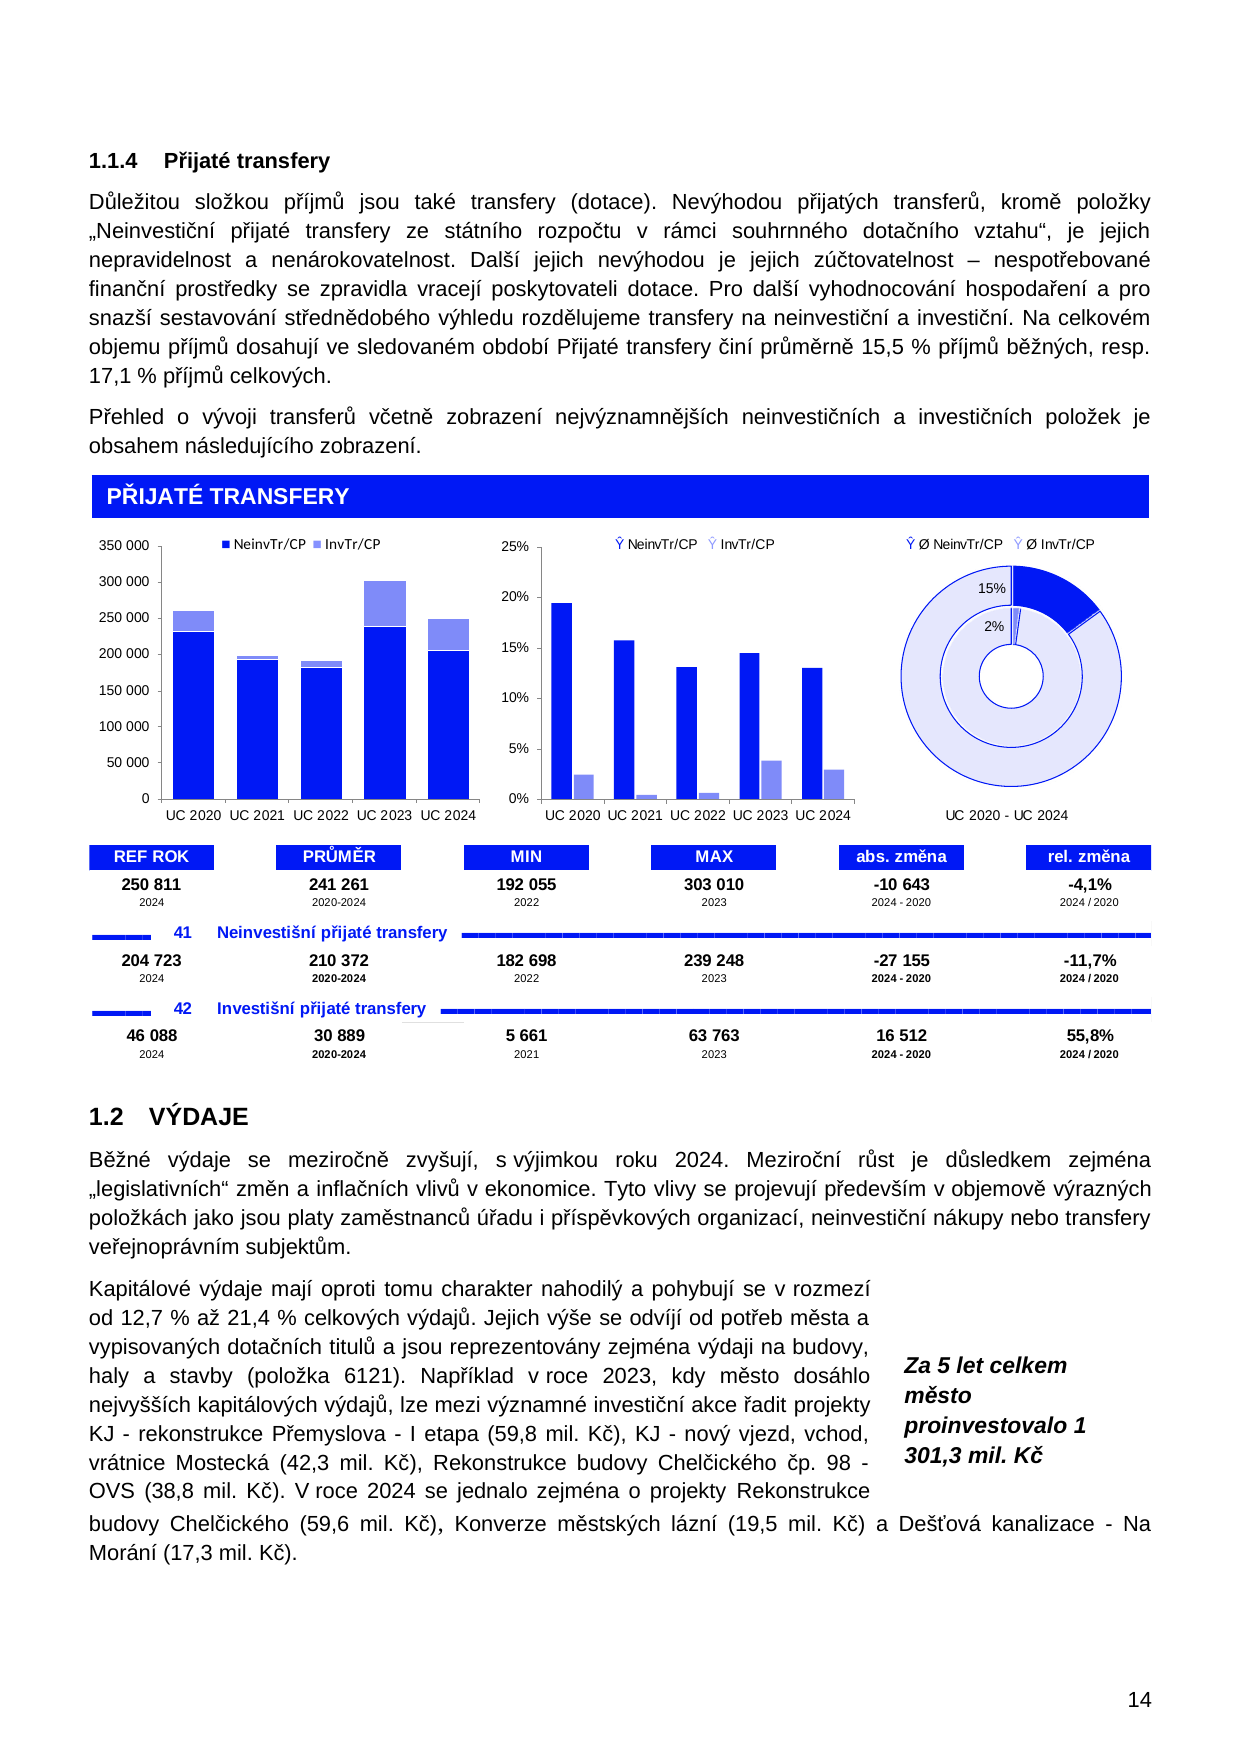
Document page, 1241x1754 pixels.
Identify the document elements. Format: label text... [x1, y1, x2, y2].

subtitle Přijaté transfery [89, 148, 1152, 173]
text Běžné výdaje se meziročně zvyšují, s výjimkou roku 2024. Meziroční růst je důsledkem zejména „legislativních“ změn a inflačních vlivů v ekonomice. Tyto vlivy se projevují především v objemově výrazných položkách jako jsou platy zaměstnanců úřadu i příspěvkových organizací, neinvestiční nákupy nebo transfery veřejnoprávním subjektům. [89, 1147, 1152, 1259]
text Přehled o vývoji transferů včetně zobrazení nejvýznamnějších neinvestičních a investičních položek je obsahem následujícího zobrazení. [89, 404, 1152, 458]
subtitle Výdaje [89, 1102, 1152, 1131]
text Přijaté transfery [98, 481, 1142, 511]
text Kapitálové výdaje mají oproti tomu charakter nahodilý a pohybují se v rozmezí od 12,7 % až 21,4 % celkových výdajů. Jejich výše se odvíjí od potřeb města a vypisovaných dotačních titulů a jsou reprezentovány zejména výdaji na budovy, haly a stavby (položka 6121). Například v roce 2023, kdy město dosáhlo nejvyšších kapitálových výdajů, lze mezi významné investiční akce řadit projekty KJ - rekonstrukce Přemyslova - I etapa (59,8 mil. Kč), KJ - nový vjezd, vchod, vrátnice Mostecká (42,3 mil. Kč), Rekonstrukce budovy Chelčického čp. 98 - OVS (38,8 mil. Kč). V roce 2024 se jednalo zejména o projekty Rekonstrukce budovy Chelčického (59,6 mil. Kč), Konverze městských lázní (19,5 mil. Kč) a Dešťová kanalizace - Na Morání (17,3 mil. Kč). [89, 1276, 1152, 1566]
text Důležitou složkou příjmů jsou také transfery (dotace). Nevýhodou přijatých transferů, kromě položky „Neinvestiční přijaté transfery ze státního rozpočtu v rámci souhrnného dotačního vztahu“, je jejich nepravidelnost a nenárokovatelnost. Další jejich nevýhodou je jejich zúčtovatelnost – nespotřebované finanční prostředky se zpravidla vracejí poskytovateli dotace. Pro další vyhodnocování hospodaření a pro snazší sestavování střednědobého výhledu rozdělujeme transfery na neinvestiční a investiční. Na celkovém objemu příjmů dosahují ve sledovaném období Přijaté transfery činí průměrně 15,5 % příjmů běžných, resp. 17,1 % příjmů celkových. [89, 189, 1152, 388]
